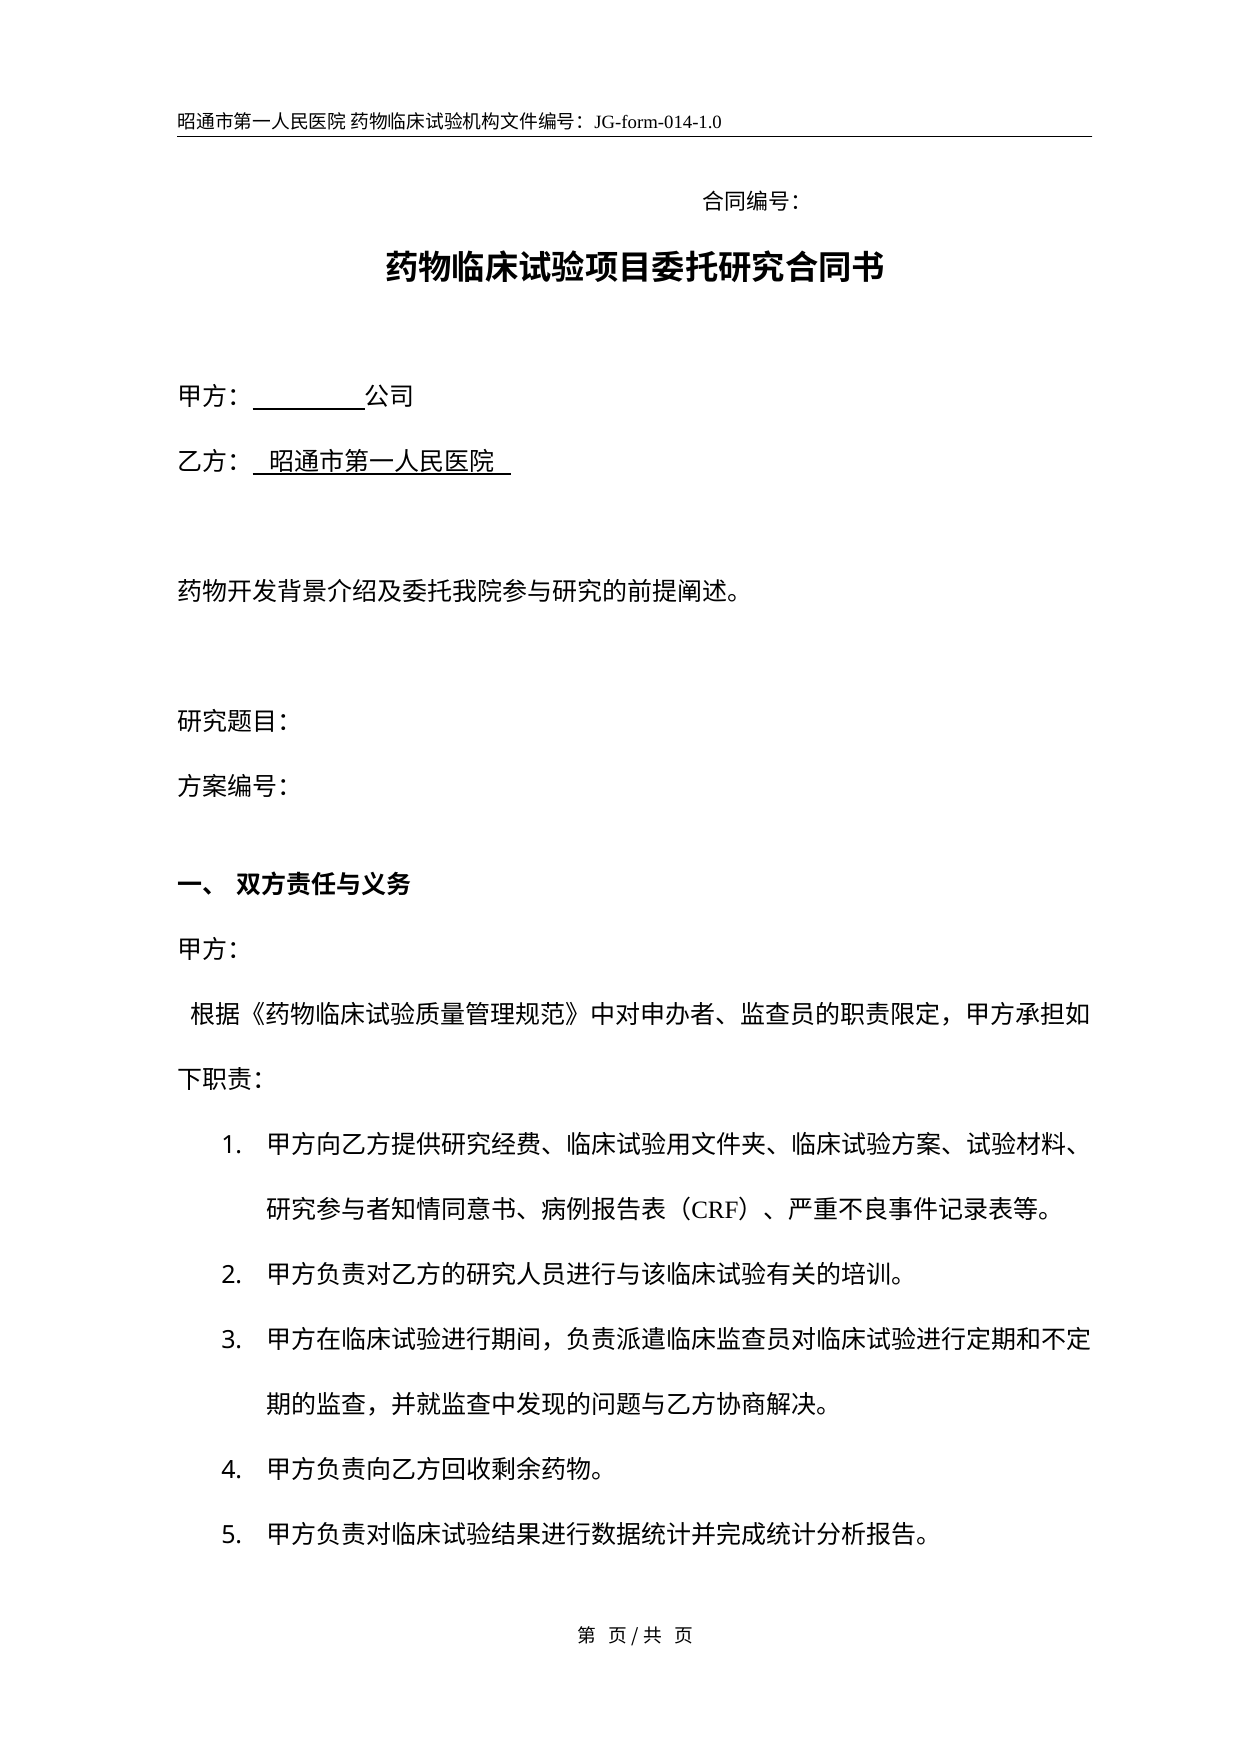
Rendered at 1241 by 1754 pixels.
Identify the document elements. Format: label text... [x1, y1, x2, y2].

text 药物临床试验项目委托研究合同书 [177, 232, 1092, 297]
list 甲方在临床试验进行期间，负责派遣临床监查员对临床试验进行定期和不定期的监查，并就监查中发现的问题与乙方协商解决。 [221, 1305, 1092, 1435]
text 根据《药物临床试验质量管理规范》中对申办者、监查员的职责限定，甲方承担如下职责： [177, 980, 1092, 1110]
text 甲方： [177, 915, 1092, 980]
text 甲方： 公司 [177, 362, 1092, 427]
list 甲方负责向乙方回收剩余药物。 [221, 1435, 1092, 1500]
list 甲方负责对临床试验结果进行数据统计并完成统计分析报告。 [221, 1500, 1092, 1565]
list 双方责任与义务 [177, 850, 1092, 915]
text 药物开发背景介绍及委托我院参与研究的前提阐述。 [177, 557, 1092, 622]
text 乙方： 昭通市第一人民医院 [177, 427, 1092, 492]
list 甲方负责对乙方的研究人员进行与该临床试验有关的培训。 [221, 1240, 1092, 1305]
list 甲方向乙方提供研究经费、临床试验用文件夹、临床试验方案、试验材料、研究参与者知情同意书、病例报告表（CRF）、严重不良事件记录表等。 [221, 1110, 1092, 1240]
text 研究题目： [177, 687, 1092, 752]
text 方案编号： [177, 752, 1092, 817]
text 合同编号： [177, 184, 1092, 216]
